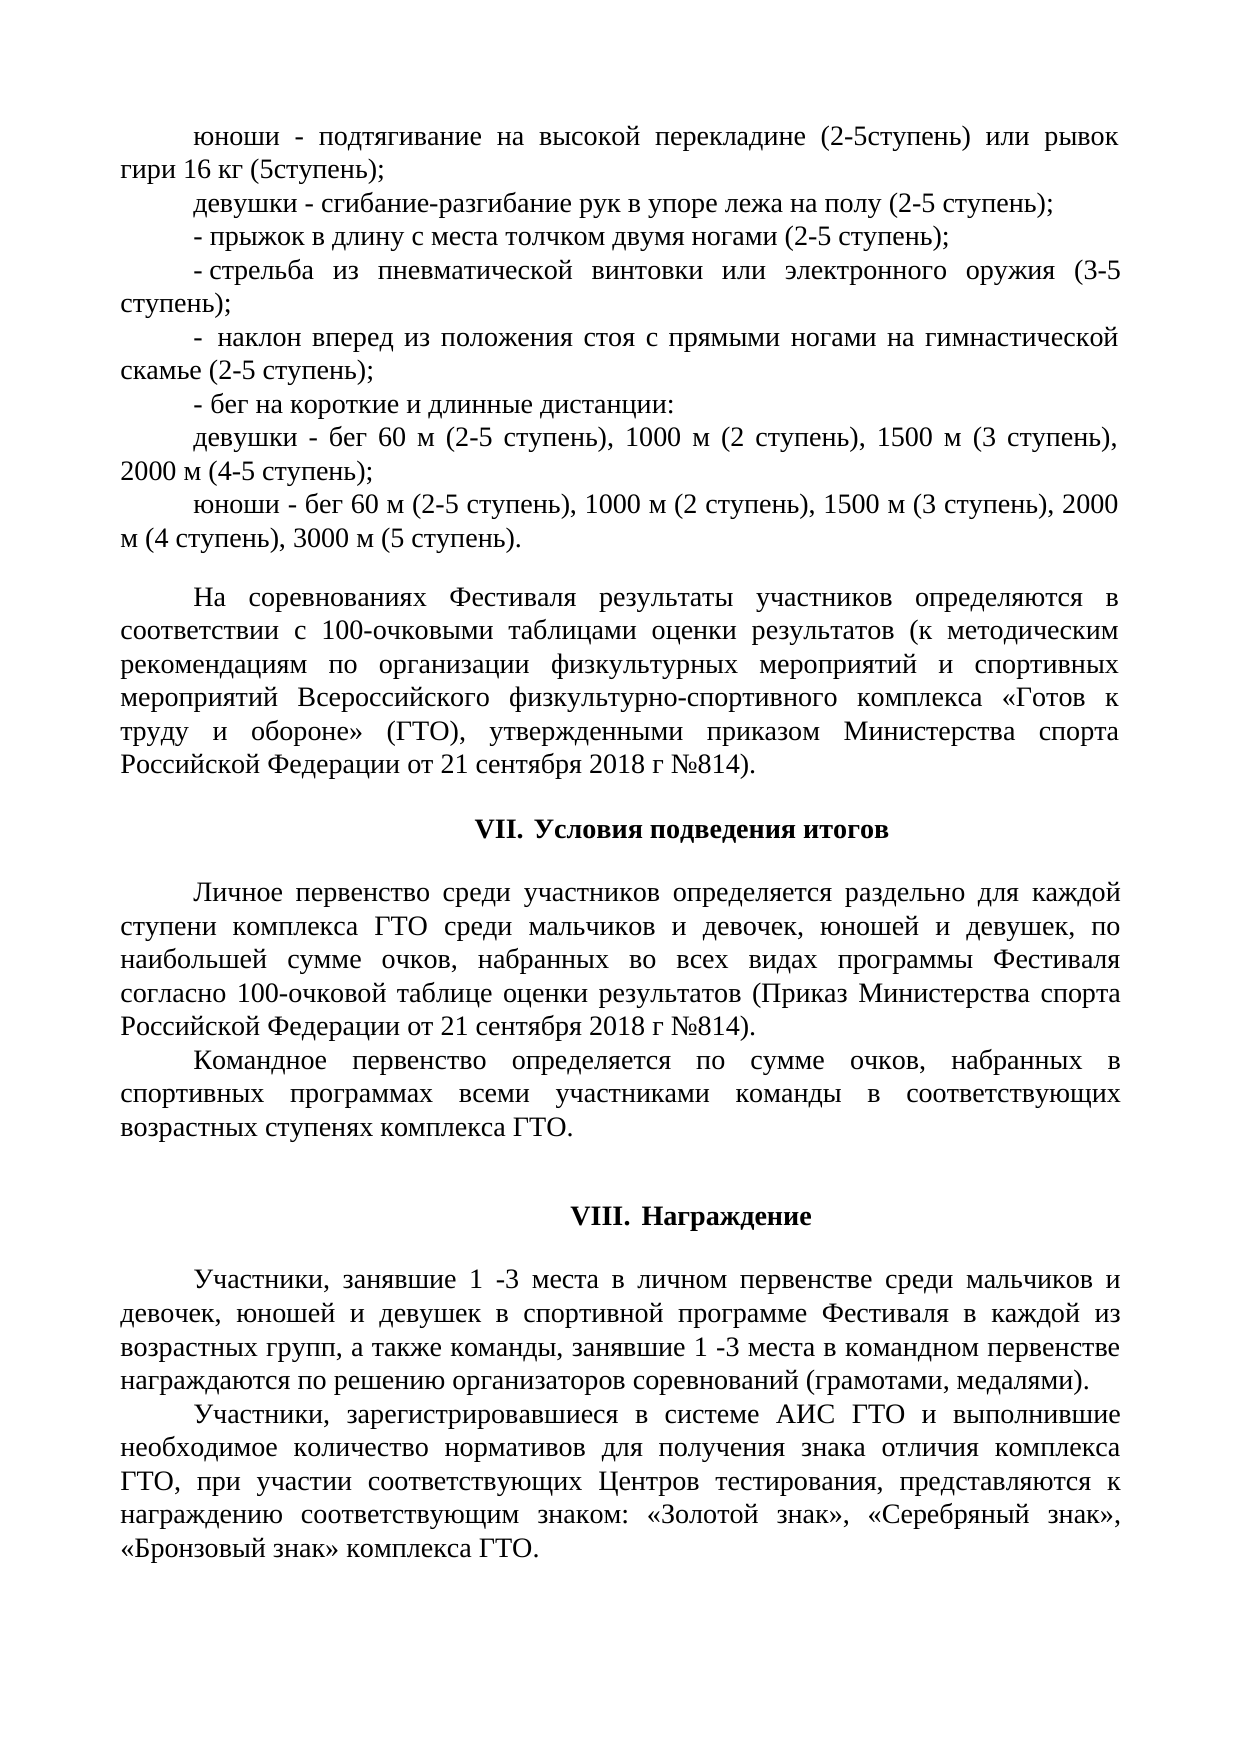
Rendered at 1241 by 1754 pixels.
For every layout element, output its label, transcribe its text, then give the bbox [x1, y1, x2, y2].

text Участники, зарегистрировавшиеся в системе АИС ГТО и выполнившие необходимое количество нормативов для получения знака отличия комплекса ГТО, при участии соответствующих Центров тестирования, представляются к награждению соответствующим знаком: «Золотой знак», «Серебряный знак», «Бронзовый знак» комплекса ГТО. [120, 1396, 1122, 1564]
list наклон вперед из положения стоя с прямыми ногами на гимнастической скамье (2-5 ступень); [120, 319, 1120, 386]
list Награждение [570, 1203, 1122, 1231]
text девушки - сгибание-разгибание рук в упоре лежа на полу (2-5 ступень); [120, 185, 1122, 219]
text девушки - бег 60 м (2-5 ступень), 1000 м (2 ступень), 1500 м (3 ступень), 2000 м (4-5 ступень); [120, 420, 1120, 487]
text Командное первенство определяется по сумме очков, набранных в спортивных программах всеми участниками команды в соответствующих возрастных ступенях комплекса ГТО. [120, 1043, 1122, 1143]
text юноши - бег 60 м (2-5 ступень), 1000 м (2 ступень), 1500 м (3 ступень), 2000 м (4 ступень), 3000 м (5 ступень). [120, 487, 1120, 554]
text Участники, занявшие 1 -3 места в личном первенстве среди мальчиков и девочек, юношей и девушек в спортивной программе Фестиваля в каждой из возрастных групп, а также команды, занявшие 1 -3 места в командном первенстве награждаются по решению организаторов соревнований (грамотами, медалями). [120, 1262, 1122, 1396]
text На соревнованиях Фестиваля результаты участников определяются в соответствии с 100-очковыми таблицами оценки результатов (к методическим рекомендациям по организации физкультурных мероприятий и спортивных мероприятий Всероссийского физкультурно-спортивного комплекса «Готов к труду и обороне» (ГТО), утвержденными приказом Министерства спорта Российской Федерации от 21 сентября 2018 г №814). [120, 579, 1120, 780]
list Условия подведения итогов [474, 816, 1122, 844]
text Личное первенство среди участников определяется раздельно для каждой ступени комплекса ГТО среди мальчиков и девочек, юношей и девушек, по наибольшей сумме очков, набранных во всех видах программы Фестиваля согласно 100-очковой таблице оценки результатов (Приказ Министерства спорта Российской Федерации от 21 сентября 2018 г №814). [120, 875, 1122, 1043]
text юноши - подтягивание на высокой перекладине (2-5ступень) или рывок гири 16 кг (5ступень); [120, 118, 1120, 185]
list бег на короткие и длинные дистанции: [120, 386, 1122, 420]
list прыжок в длину с места толчком двумя ногами (2-5 ступень); [120, 219, 1122, 252]
list стрельба из пневматической винтовки или электронного оружия (3-5 ступень); [120, 252, 1122, 319]
